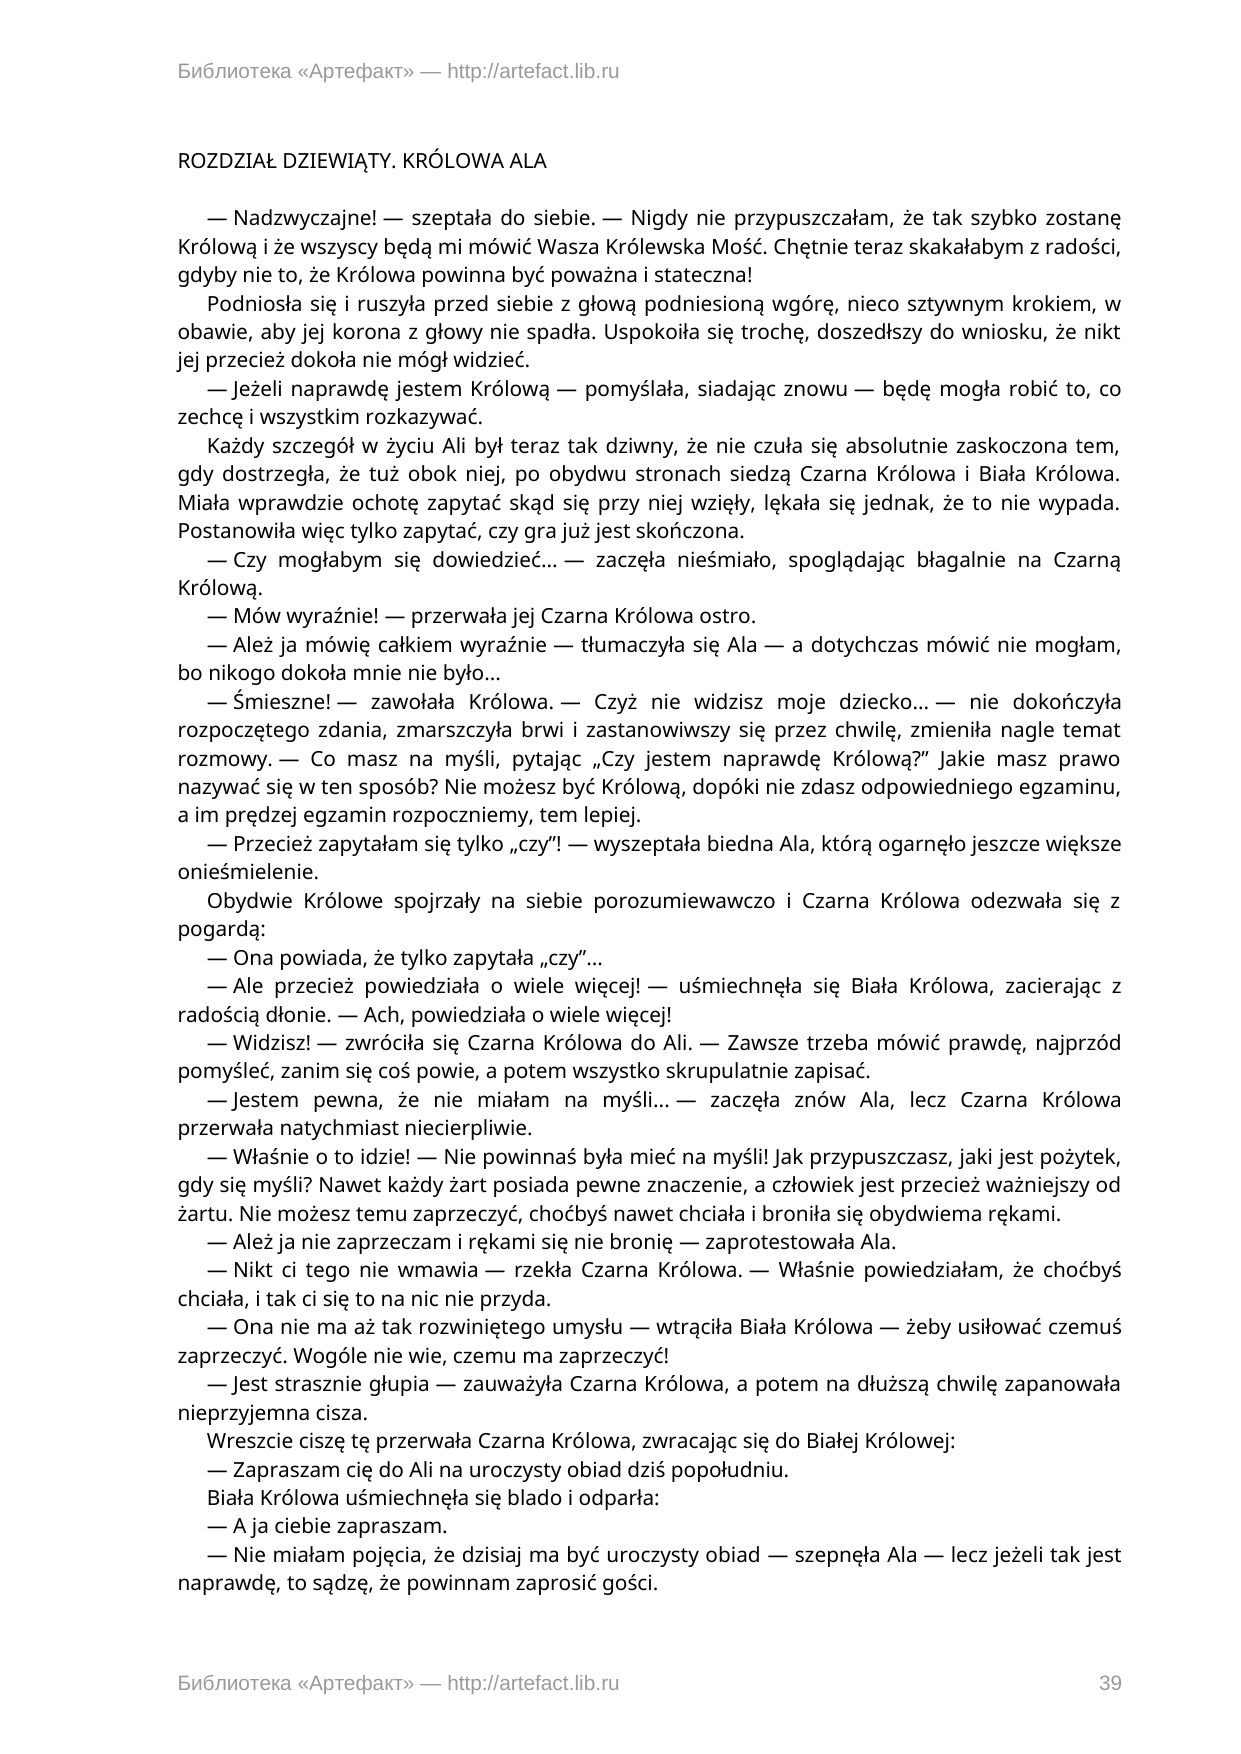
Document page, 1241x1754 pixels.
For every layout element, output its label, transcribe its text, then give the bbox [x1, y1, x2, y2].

text — Ona nie ma aż tak rozwiniętego umysłu — wtrąciła Biała Królowa — żeby usiłować czemuś zaprzeczyć. Wogóle nie wie, czemu ma zaprzeczyć! [177, 1312, 1122, 1369]
text — A ja ciebie zapraszam. [177, 1512, 1122, 1540]
subtitle ROZDZIAŁ DZIEWIĄTY. KRÓLOWA ALA [177, 147, 1122, 175]
text — Ależ ja mówię całkiem wyraźnie — tłumaczyła się Ala — a dotychczas mówić nie mogłam, bo nikogo dokoła mnie nie było... [177, 630, 1122, 687]
text — Ale przecież powiedziała o wiele więcej! — uśmiechnęła się Biała Królowa, zacierając z radością dłonie. — Ach, powiedziała o wiele więcej! [177, 971, 1122, 1028]
text — Ona powiada, że tylko zapytała „czy”... [177, 943, 1122, 971]
text Obydwie Królowe spojrzały na siebie porozumiewawczo i Czarna Królowa odezwała się z pogardą: [177, 886, 1122, 943]
text — Mów wyraźnie! — przerwała jej Czarna Królowa ostro. [177, 602, 1122, 630]
text — Nie miałam pojęcia, że dzisiaj ma być uroczysty obiad — szepnęła Ala — lecz jeżeli tak jest naprawdę, to sądzę, że powinnam zaprosić gości. [177, 1540, 1122, 1597]
text Podniosła się i ruszyła przed siebie z głową podniesioną wgórę, nieco sztywnym krokiem, w obawie, aby jej korona z głowy nie spadła. Uspokoiła się trochę, doszedłszy do wniosku, że nikt jej przecież dokoła nie mógł widzieć. [177, 289, 1122, 374]
text — Jest strasznie głupia — zauważyła Czarna Królowa, a potem na dłuższą chwilę zapanowała nieprzyjemna cisza. [177, 1369, 1122, 1426]
text — Zapraszam cię do Ali na uroczysty obiad dziś popołudniu. [177, 1455, 1122, 1483]
text — Właśnie o to idzie! — Nie powinnaś była mieć na myśli! Jak przypuszczasz, jaki jest pożytek, gdy się myśli? Nawet każdy żart posiada pewne znaczenie, a człowiek jest przecież ważniejszy od żartu. Nie możesz temu zaprzeczyć, choćbyś nawet chciała i broniła się obydwiema rękami. [177, 1142, 1122, 1227]
text — Widzisz! — zwróciła się Czarna Królowa do Ali. — Zawsze trzeba mówić prawdę, najprzód pomyśleć, zanim się coś powie, a potem wszystko skrupulatnie zapisać. [177, 1028, 1122, 1085]
text — Jestem pewna, że nie miałam na myśli... — zaczęła znów Ala, lecz Czarna Królowa przerwała natychmiast niecierpliwie. [177, 1085, 1122, 1142]
text Biała Królowa uśmiechnęła się blado i odparła: [177, 1483, 1122, 1512]
text Każdy szczegół w życiu Ali był teraz tak dziwny, że nie czuła się absolutnie zaskoczona tem, gdy dostrzegła, że tuż obok niej, po obydwu stronach siedzą Czarna Królowa i Biała Królowa. Miała wprawdzie ochotę zapytać skąd się przy niej wzięły, lękała się jednak, że to nie wypada. Postanowiła więc tylko zapytać, czy gra już jest skończona. [177, 431, 1122, 545]
text — Ależ ja nie zaprzeczam i rękami się nie bronię — zaprotestowała Ala. [177, 1227, 1122, 1256]
text — Przecież zapytałam się tylko „czy”! — wyszeptała biedna Ala, którą ogarnęło jeszcze większe onieśmielenie. [177, 829, 1122, 886]
text — Czy mogłabym się dowiedzieć... — zaczęła nieśmiało, spoglądając błagalnie na Czarną Królową. [177, 545, 1122, 602]
text — Nikt ci tego nie wmawia — rzekła Czarna Królowa. — Właśnie powiedziałam, że choćbyś chciała, i tak ci się to na nic nie przyda. [177, 1256, 1122, 1312]
text — Jeżeli naprawdę jestem Królową — pomyślała, siadając znowu — będę mogła robić to, co zechcę i wszystkim rozkazywać. [177, 374, 1122, 431]
text — Śmieszne! — zawołała Królowa. — Czyż nie widzisz moje dziecko... — nie dokończyła rozpoczętego zdania, zmarszczyła brwi i zastanowiwszy się przez chwilę, zmieniła nagle temat rozmowy. — Co masz na myśli, pytając „Czy jestem naprawdę Królową?” Jakie masz prawo nazywać się w ten sposób? Nie możesz być Królową, dopóki nie zdasz odpowiedniego egzaminu, a im prędzej egzamin rozpoczniemy, tem lepiej. [177, 687, 1122, 829]
text — Nadzwyczajne! — szeptała do siebie. — Nigdy nie przypuszczałam, że tak szybko zostanę Królową i że wszyscy będą mi mówić Wasza Królewska Mość. Chętnie teraz skakałabym z radości, gdyby nie to, że Królowa powinna być poważna i stateczna! [177, 203, 1122, 289]
text Wreszcie ciszę tę przerwała Czarna Królowa, zwracając się do Białej Królowej: [177, 1426, 1122, 1455]
